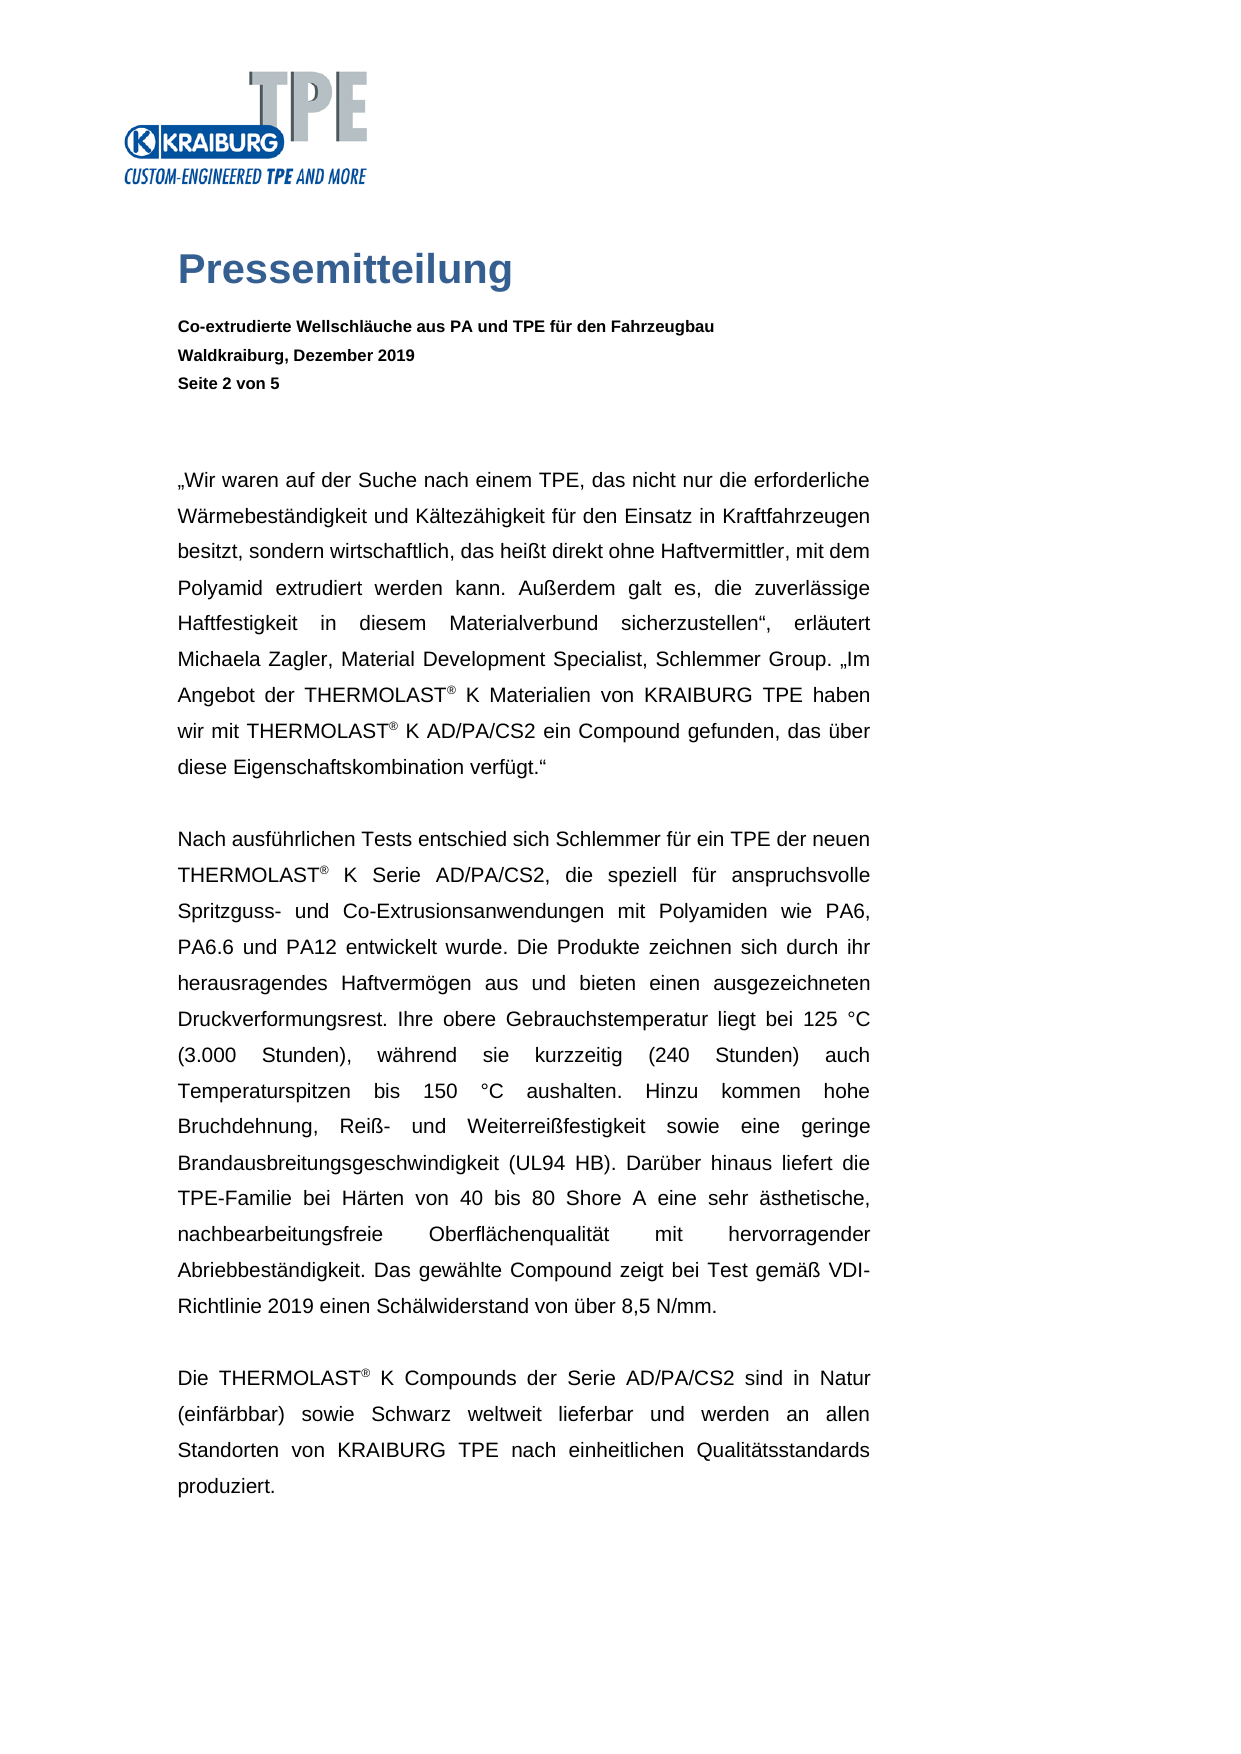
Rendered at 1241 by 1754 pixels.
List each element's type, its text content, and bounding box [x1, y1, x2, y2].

text Die THERMOLAST® K Compounds der Serie AD/PA/CS2 sind in Natur (einfärbbar) sowie Schwarz weltweit lieferbar und werden an allen Standorten von KRAIBURG TPE nach einheitlichen Qualitätsstandards produziert. [177, 1366, 871, 1498]
text Nach ausführlichen Tests entschied sich Schlemmer für ein TPE der neuen THERMOLAST® K Serie AD/PA/CS2, die speziell für anspruchsvolle Spritzguss- und Co-Extrusionsanwendungen mit Polyamiden wie PA6, PA6.6 und PA12 entwickelt wurde. Die Produkte zeichnen sich durch ihr herausragendes Haftvermögen aus und bieten einen ausgezeichneten Druckverformungsrest. Ihre obere Gebrauchstemperatur liegt bei 125 °C (3.000 Stunden), während sie kurzzeitig (240 Stunden) auch Temperaturspitzen bis 150 °C aushalten. Hinzu kommen hohe Bruchdehnung, Reiß- und Weiterreißfestigkeit sowie eine geringe Brandausbreitungsgeschwindigkeit (UL94 HB). Darüber hinaus liefert die TPE-Familie bei Härten von 40 bis 80 Shore A eine sehr ästhetische, nachbearbeitungsfreie Oberflächenqualität mit hervorragender Abriebbeständigkeit. Das gewählte Compound zeigt bei Test gemäß VDI-Richtlinie 2019 einen Schälwiderstand von über 8,5 N/mm. [177, 827, 871, 1318]
picture [112, 55, 379, 200]
text „Wir waren auf der Suche nach einem TPE, das nicht nur die erforderliche Wärmebeständigkeit und Kältezähigkeit für den Einsatz in Kraftfahrzeugen besitzt, sondern wirtschaftlich, das heißt direkt ohne Haftvermittler, mit dem Polyamid extrudiert werden kann. Außerdem galt es, die zuverlässige Haftfestigkeit in diesem Materialverbund sicherzustellen“, erläutert Michaela Zagler, Material Development Specialist, Schlemmer Group. „Im Angebot der THERMOLAST® K Materialien von KRAIBURG TPE haben wir mit THERMOLAST® K AD/PA/CS2 ein Compound gefunden, das über diese Eigenschaftskombination verfügt.“ [177, 467, 871, 779]
